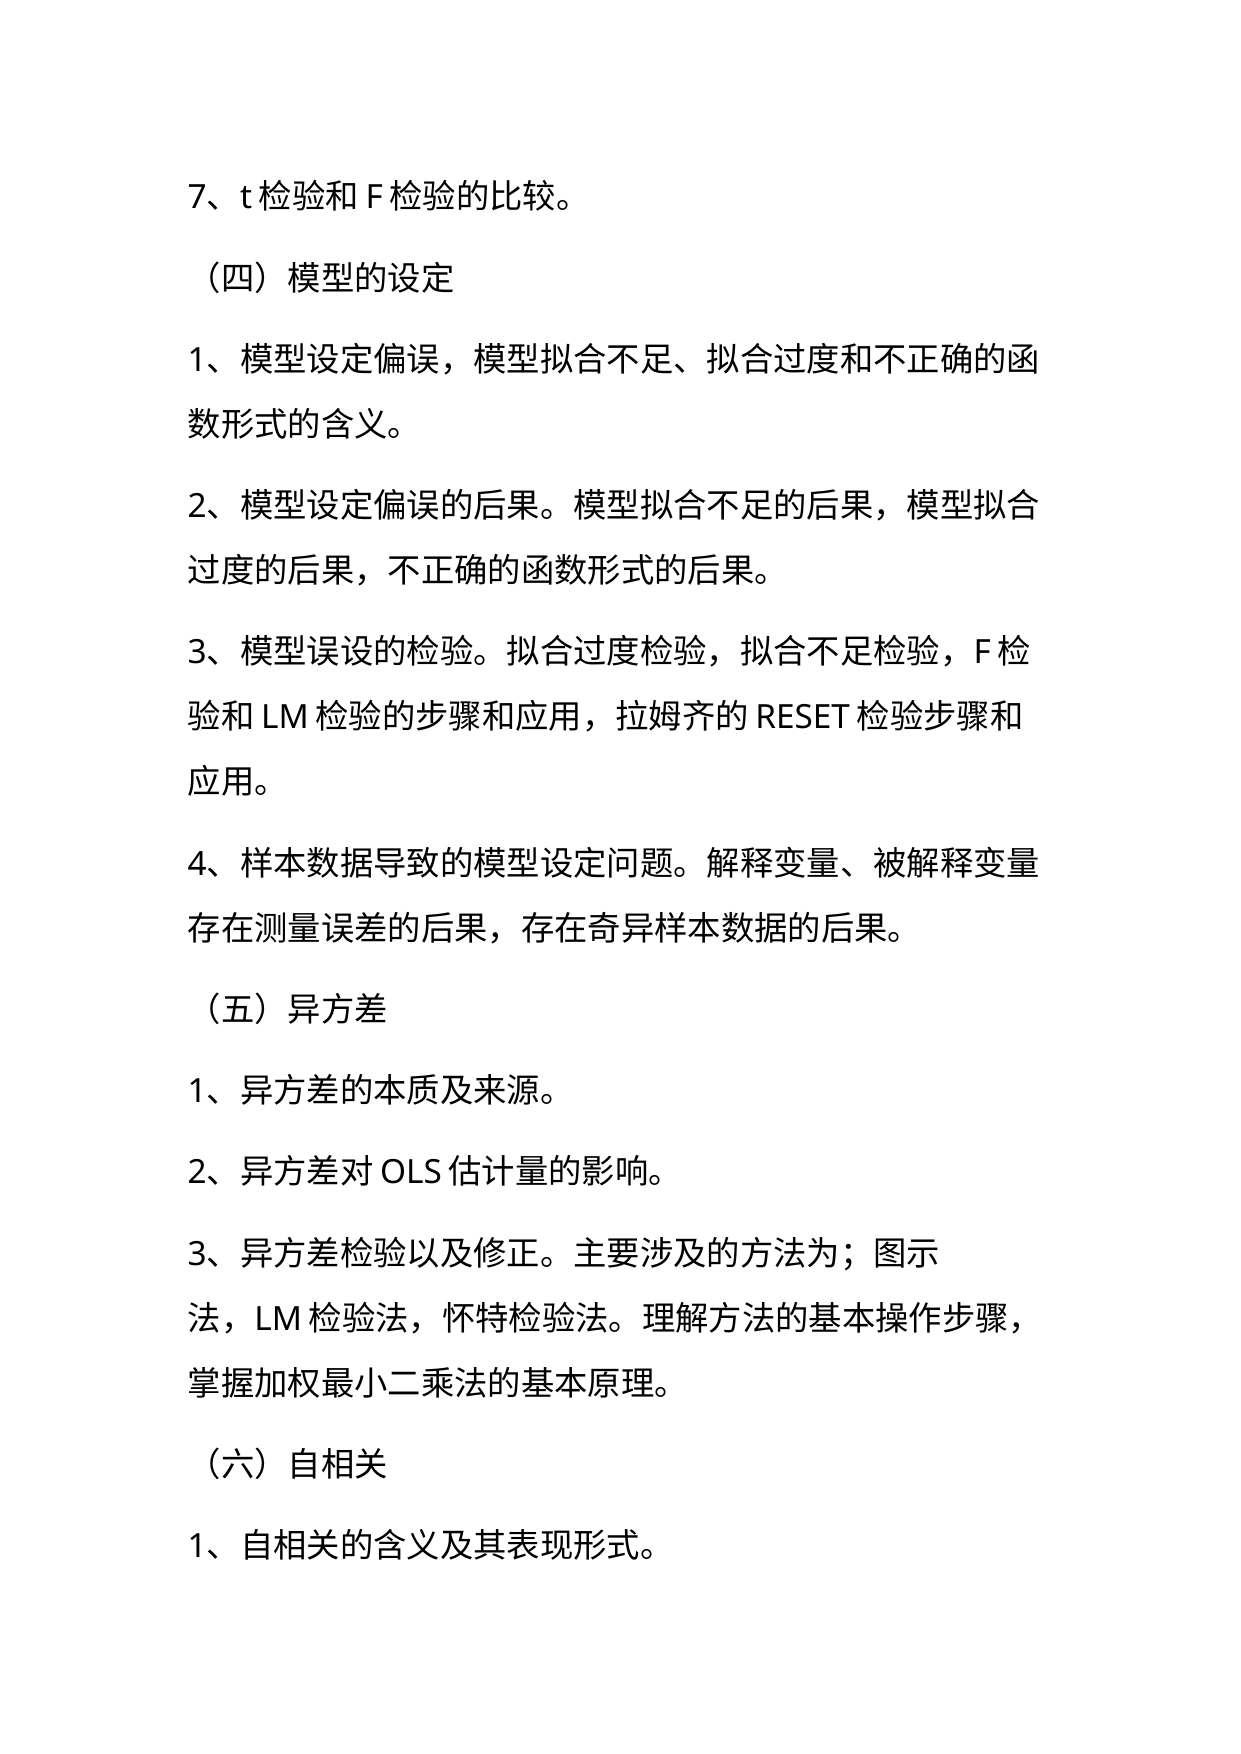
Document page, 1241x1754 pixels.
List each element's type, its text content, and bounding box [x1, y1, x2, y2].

text 1、异方差的本质及来源。 [187, 1056, 1053, 1121]
text 7、t检验和F检验的比较。 [187, 162, 1053, 227]
text （六）自相关 [187, 1429, 1053, 1494]
text （五）异方差 [187, 974, 1053, 1039]
text 3、异方差检验以及修正。主要涉及的方法为；图示法，LM检验法，怀特检验法。理解方法的基本操作步骤，掌握加权最小二乘法的基本原理。 [187, 1218, 1053, 1413]
text 4、样本数据导致的模型设定问题。解释变量、被解释变量存在测量误差的后果，存在奇异样本数据的后果。 [187, 828, 1053, 958]
text （四）模型的设定 [187, 243, 1053, 308]
text 1、模型设定偏误，模型拟合不足、拟合过度和不正确的函数形式的含义。 [187, 324, 1053, 454]
text 2、异方差对OLS估计量的影响。 [187, 1137, 1053, 1202]
text 1、自相关的含义及其表现形式。 [187, 1511, 1053, 1576]
text 3、模型误设的检验。拟合过度检验，拟合不足检验，F检验和LM检验的步骤和应用，拉姆齐的RESET检验步骤和应用。 [187, 617, 1053, 812]
text 2、模型设定偏误的后果。模型拟合不足的后果，模型拟合过度的后果，不正确的函数形式的后果。 [187, 471, 1053, 601]
